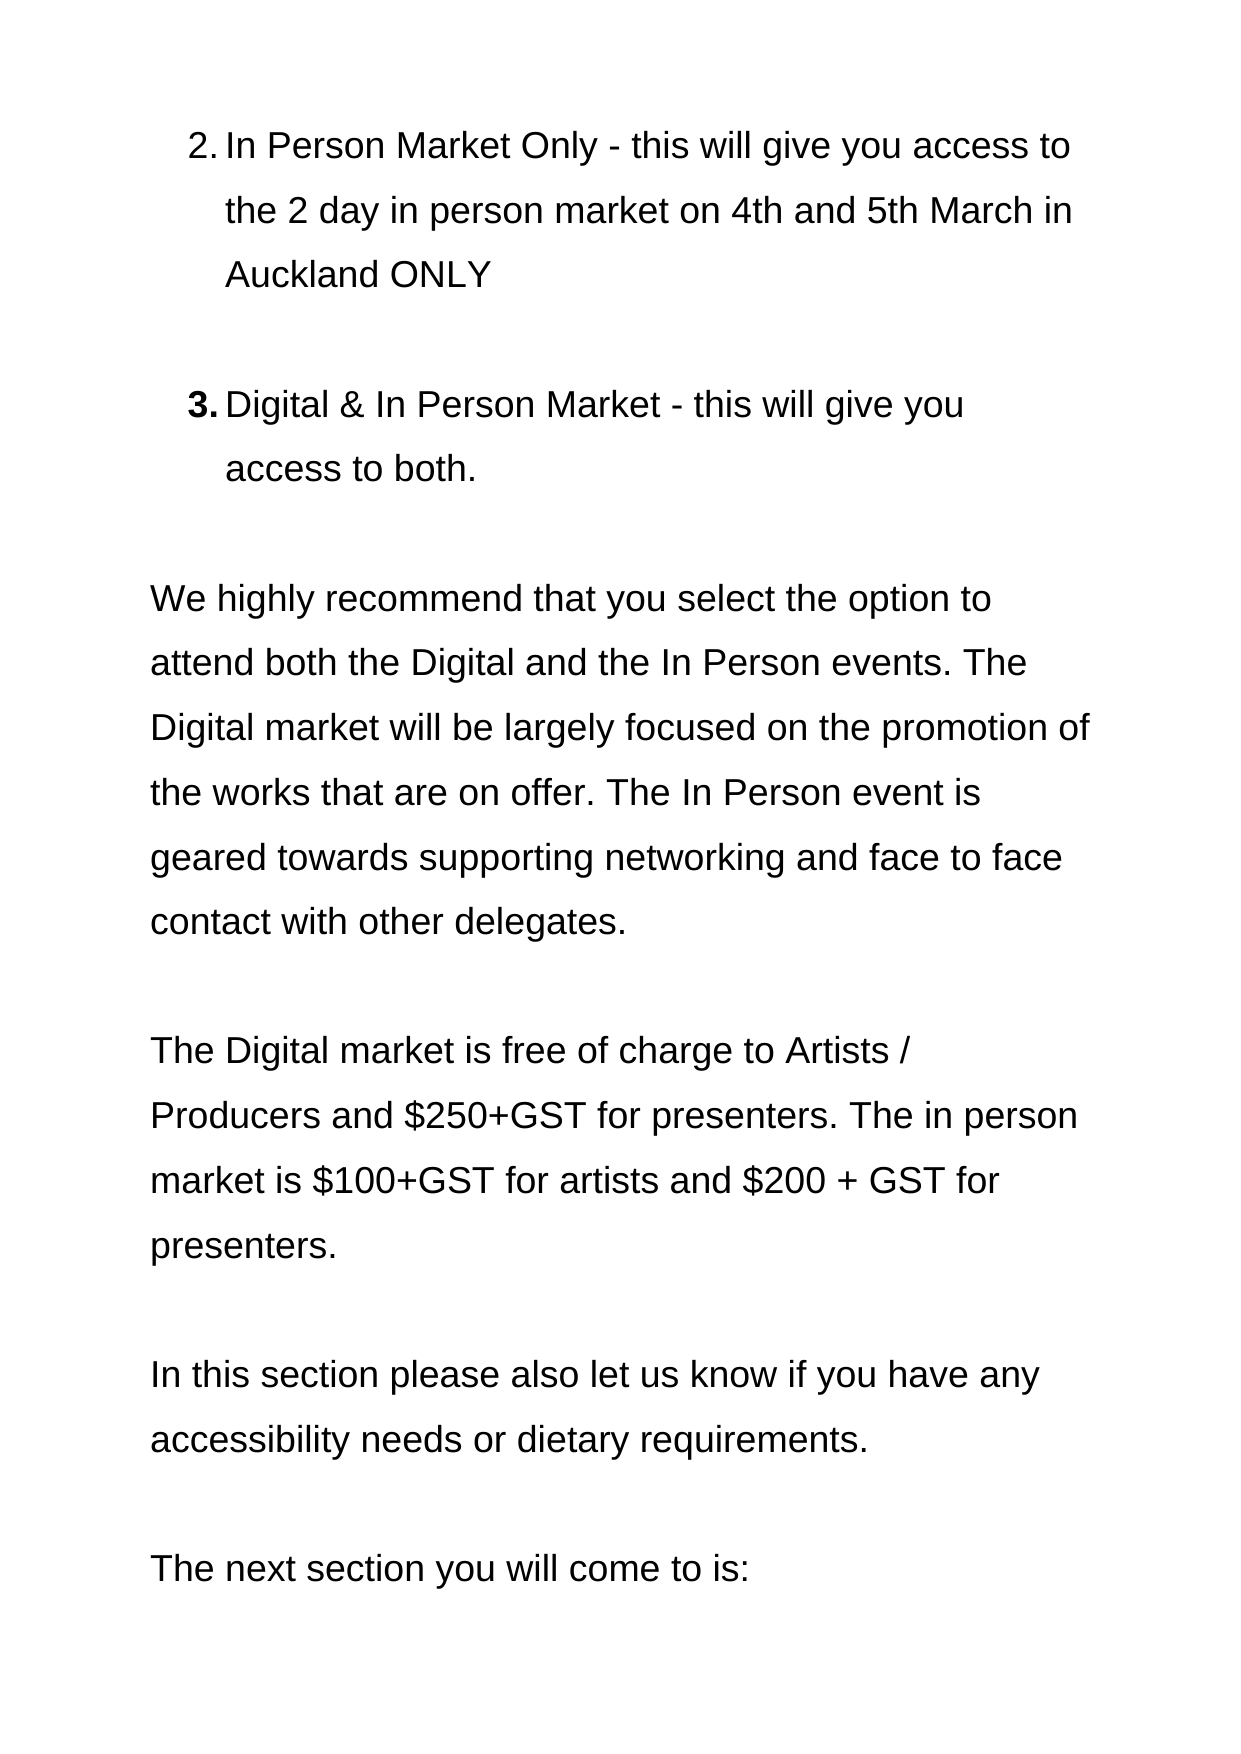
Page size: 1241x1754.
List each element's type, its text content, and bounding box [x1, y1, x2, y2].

text The Digital market is free of charge to Artists / Producers and $250+GST for presenters. The in person market is $100+GST for artists and $200 + GST for presenters. [150, 1029, 1090, 1266]
text In this section please also let us know if you have any accessibility needs or dietary requirements. [150, 1352, 1090, 1460]
list Digital & In Person Market - this will give you access to both. [187, 382, 1090, 490]
list In Person Market Only - this will give you access to the 2 day in person market on 4th and 5th March in Auckland ONLY [187, 123, 1090, 296]
text We highly recommend that you select the option to attend both the Digital and the In Person events. The Digital market will be largely focused on the promotion of the works that are on offer. The In Person event is geared towards supporting networking and face to face contact with other delegates. [150, 576, 1090, 942]
text The next section you will come to is: [150, 1546, 1090, 1589]
